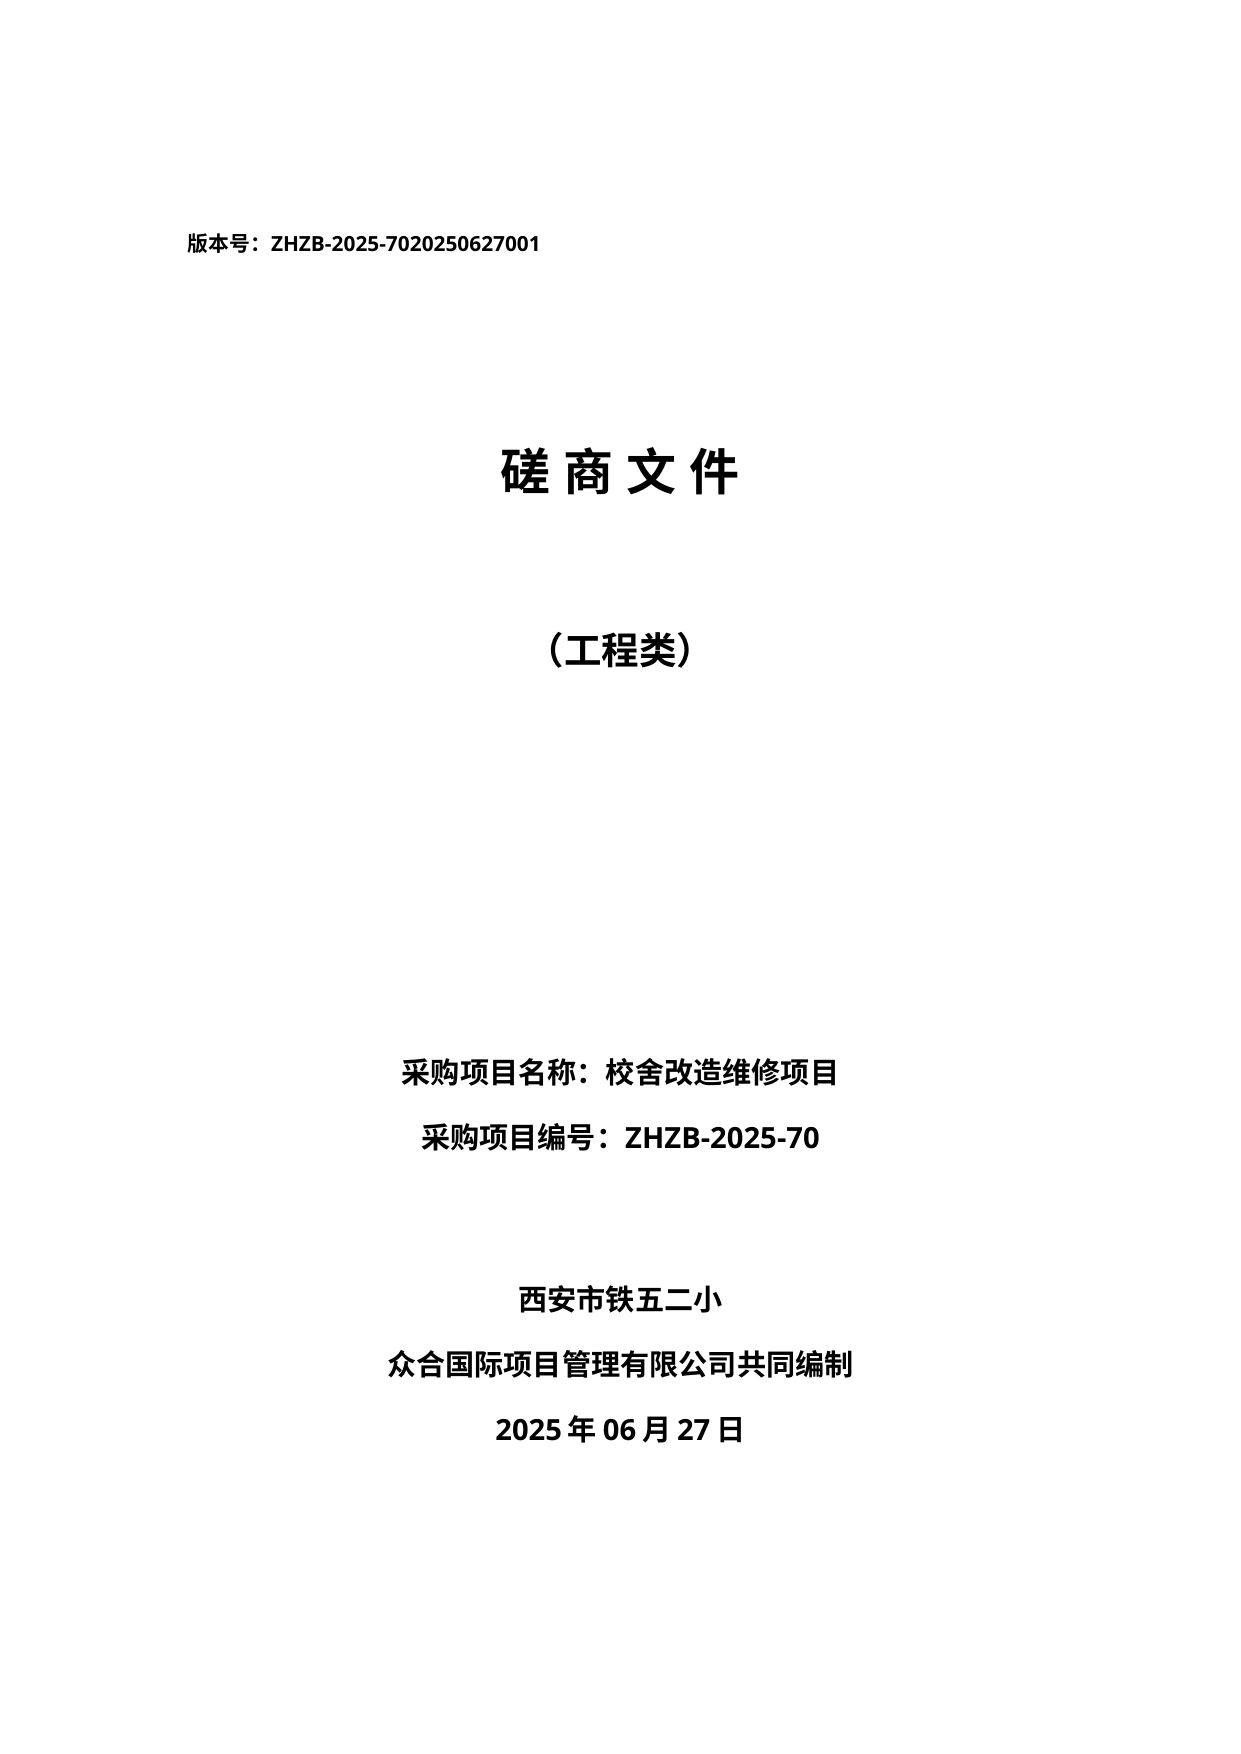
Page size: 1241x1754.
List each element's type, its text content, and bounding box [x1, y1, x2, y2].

text 西安市铁五二小 [187, 1267, 1053, 1332]
text 采购项目名称：校舍改造维修项目 [187, 1039, 1053, 1104]
text 磋 商 文 件 [187, 422, 1053, 617]
text 采购项目编号：ZHZB-2025-70 [187, 1104, 1053, 1267]
text （工程类） [187, 617, 1053, 1039]
text 版本号：ZHZB-2025-7020250627001 [187, 227, 1053, 422]
text 2025年06月27日 [187, 1397, 1053, 1462]
text 众合国际项目管理有限公司共同编制 [187, 1332, 1053, 1397]
